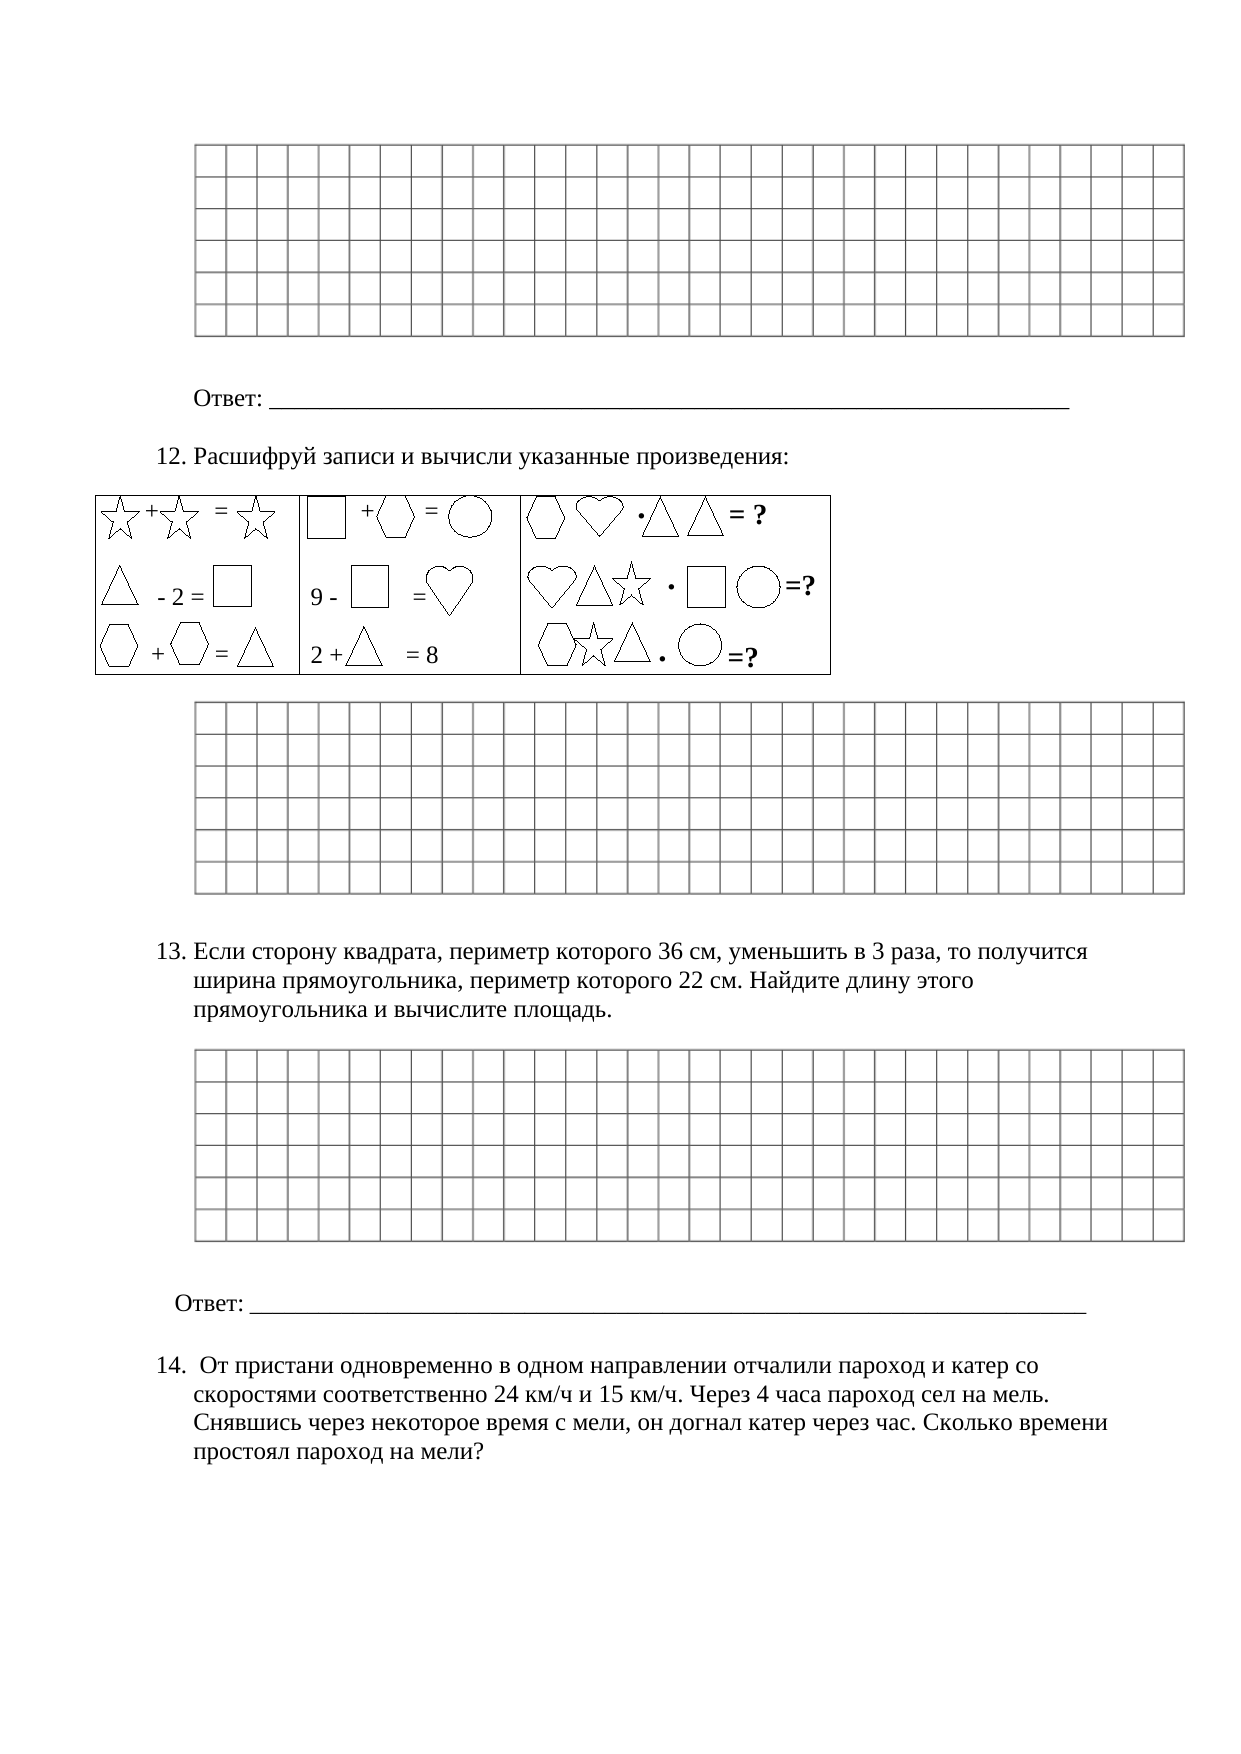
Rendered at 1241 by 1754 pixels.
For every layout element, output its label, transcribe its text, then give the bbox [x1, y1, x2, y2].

table_header + = - 2 = + = [96, 496, 299, 674]
picture [193, 118, 1220, 355]
picture [193, 1022, 1220, 1259]
table_header · = ? · =? · =? [521, 496, 830, 674]
picture [193, 675, 1220, 912]
list От пристани одновременно в одном направлении отчалили пароход и катер со скоростями соответственно 24 км/ч и 15 км/ч. Через 4 часа пароход сел на мель. Снявшись через некоторое время с мели, он догнал катер через час. Сколько времени простоял пароход на мели? [156, 1350, 1152, 1465]
text Ответ: _________________________________________________________________________ [156, 1288, 1152, 1317]
text Ответ: ________________________________________________________________ [193, 355, 1152, 412]
table_header + = 9 - = 2 + = 8 [300, 496, 520, 674]
list Расшифруй записи и вычисли указанные произведения: [156, 441, 1152, 470]
